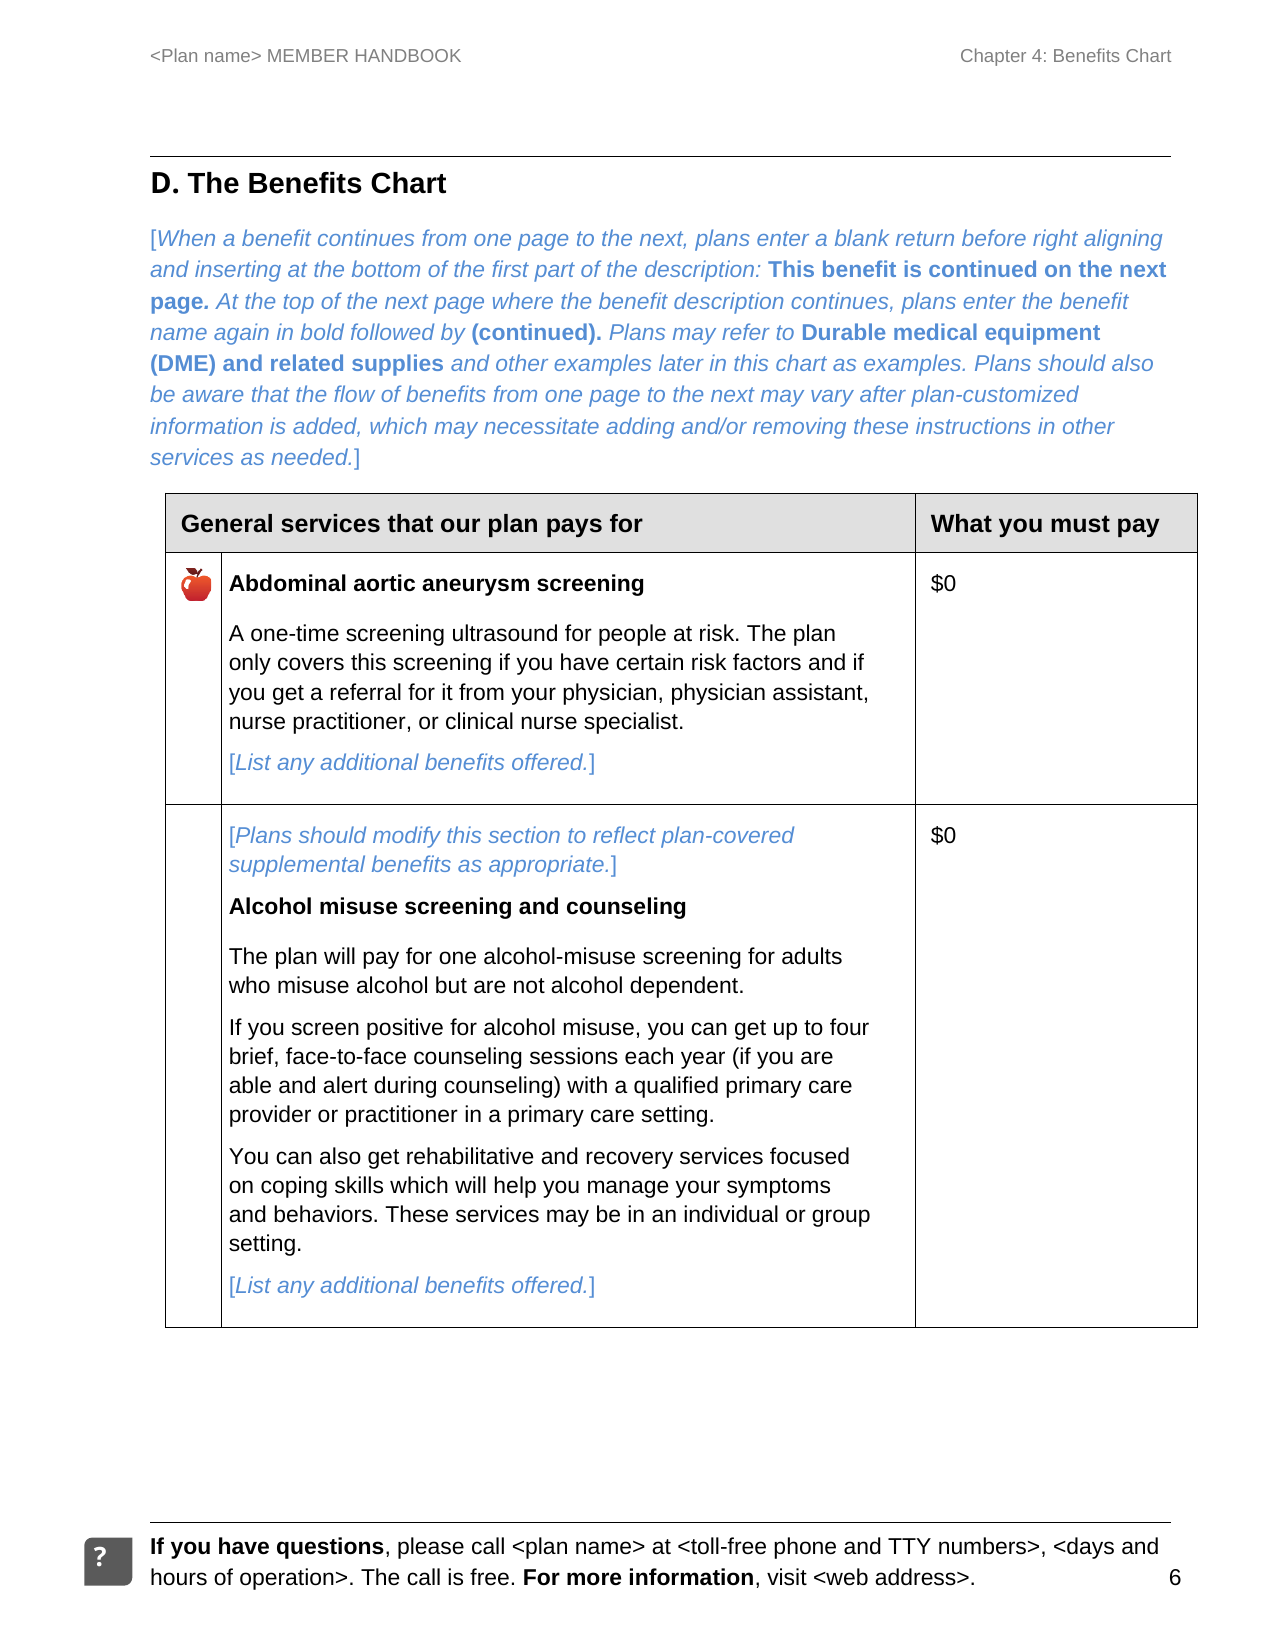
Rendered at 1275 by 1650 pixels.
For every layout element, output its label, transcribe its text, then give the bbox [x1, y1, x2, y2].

subtitle The Benefits Chart [150, 157, 1171, 201]
table_cell Abdominal aortic aneurysm screening A one-time screening ultrasound for people at risk. The plan only covers this screening if you have certain risk factors and if you get a referral for it from your physician, physician assistant, nurse practitioner, or clinical nurse specialist. [List any additional benefits offered.] [222, 553, 915, 804]
table_cell [166, 805, 221, 1327]
table_header What you must pay [916, 494, 1197, 552]
text [When a benefit continues from one page to the next, plans enter a blank return before right aligning and inserting at the bottom of the first part of the description: This benefit is continued on the next page. At the top of the next page where the benefit description continues, plans enter the benefit name again in bold followed by (continued). Plans may refer to Durable medical equipment (DME) and related supplies and other examples later in this chart as examples. Plans should also be aware that the flow of benefits from one page to the next may vary after plan-customized information is added, which may necessitate adding and/or removing these instructions in other services as needed.] [150, 222, 1171, 472]
table_cell $0 [916, 553, 1197, 804]
table_cell [166, 553, 221, 804]
table_header General services that our plan pays for [166, 494, 915, 552]
table_cell $0 [916, 805, 1197, 1327]
table_cell [Plans should modify this section to reflect plan-covered supplemental benefits as appropriate.] Alcohol misuse screening and counseling The plan will pay for one alcohol-misuse screening for adults who misuse alcohol but are not alcohol dependent. If you screen positive for alcohol misuse, you can get up to four brief, face-to-face counseling sessions each year (if you are able and alert during counseling) with a qualified primary care provider or practitioner in a primary care setting. You can also get rehabilitative and recovery services focused on coping skills which will help you manage your symptoms and behaviors. These services may be in an individual or group setting. [List any additional benefits offered.] [222, 805, 915, 1327]
picture [181, 568, 212, 601]
